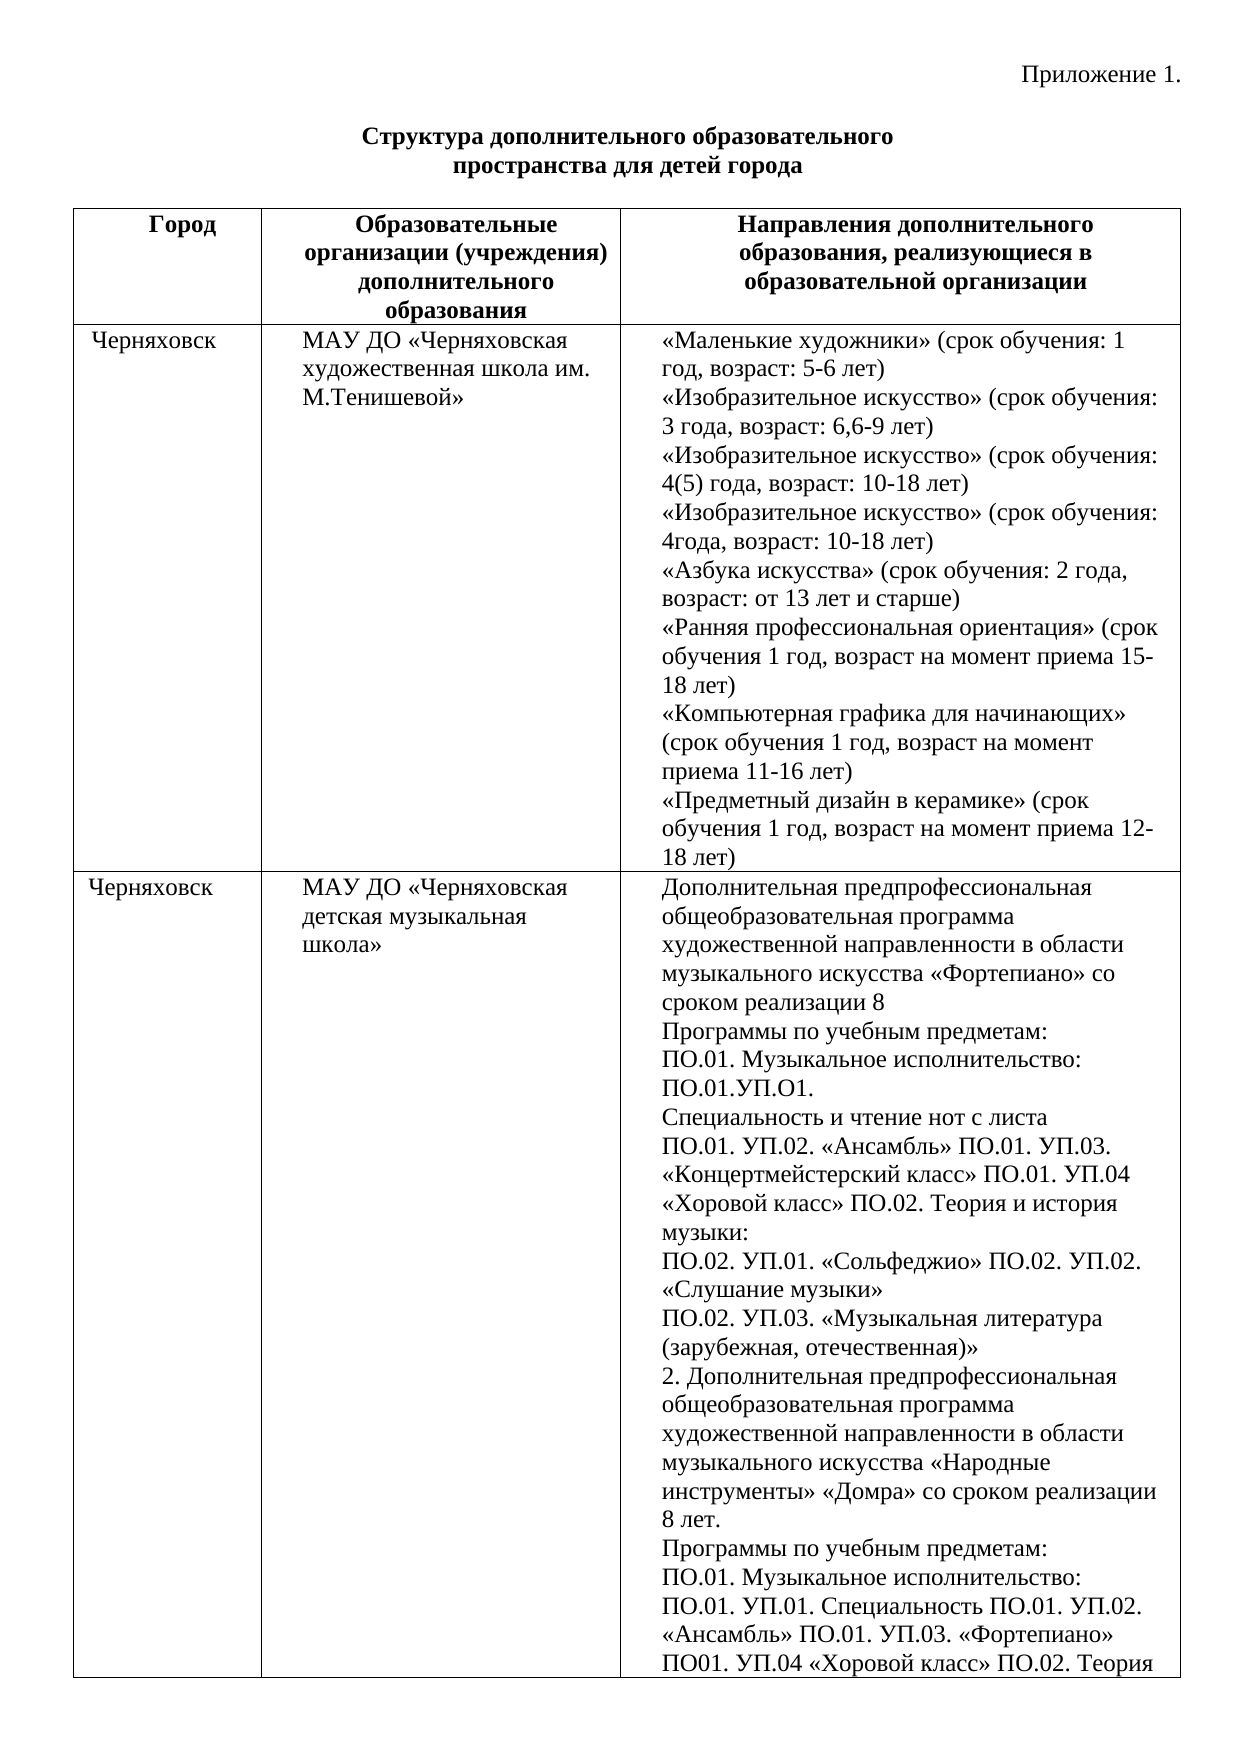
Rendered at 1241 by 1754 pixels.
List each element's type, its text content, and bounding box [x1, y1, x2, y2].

table_header Направления дополнительного образования, реализующиеся в образовательной организации [621, 209, 1180, 324]
table_cell Черняховск [74, 872, 261, 1677]
table_header Образовательные организации (учреждения) дополнительного образования [262, 209, 620, 324]
table_cell Черняховск [74, 325, 261, 871]
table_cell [262, 872, 620, 1677]
text Приложение 1. [74, 59, 1181, 88]
text пространства для детей города [74, 150, 1181, 179]
table_header Город [74, 209, 261, 324]
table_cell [621, 872, 1180, 1677]
table_cell «Маленькие художники» (срок обучения: 1 год, возраст: 5-6 лет) «Изобразительное искусство» (срок обучения: 3 года, возраст: 6,6-9 лет) «Изобразительное искусство» (срок обучения: 4(5) года, возраст: 10-18 лет) «Изобразительное искусство» (срок обучения: 4года, возраст: 10-18 лет) «Азбука искусства» (срок обучения: 2 года, возраст: от 13 лет и старше) «Ранняя профессиональная ориентация» (срок обучения 1 год, возраст на момент приема 15-18 лет) «Компьютерная графика для начинающих» (срок обучения 1 год, возраст на момент приема 11-16 лет) «Предметный дизайн в керамике» (срок обучения 1 год, возраст на момент приема 12-18 лет) [621, 325, 1180, 871]
text Структура дополнительного образовательного [74, 121, 1181, 150]
table_cell МАУ ДО «Черняховская художественная школа им. М.Тенишевой» [262, 325, 620, 871]
